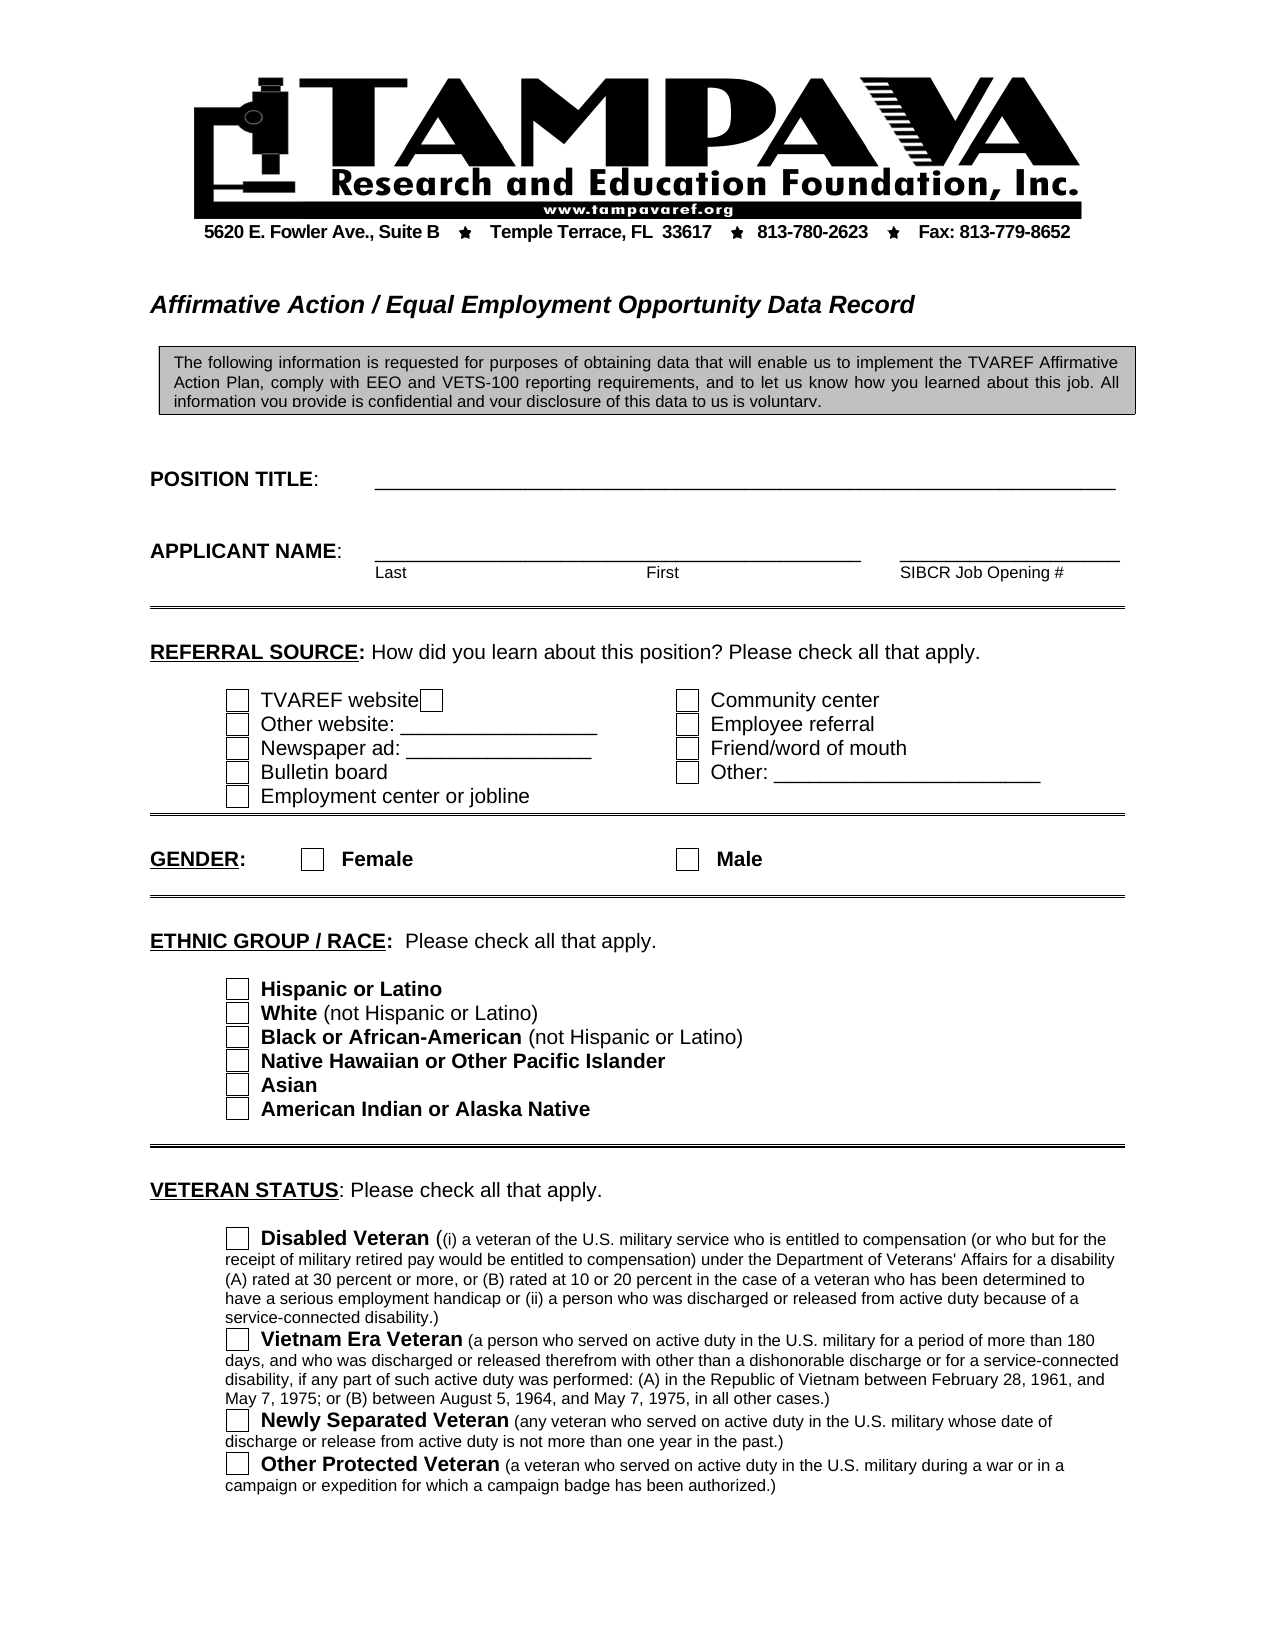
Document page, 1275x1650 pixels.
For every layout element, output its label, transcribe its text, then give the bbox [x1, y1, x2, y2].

text Affirmative Action / Equal Employment Data Record [150, 290, 1125, 319]
text Other Protected Veteran (a veteran who served on active duty in the U.S. military during a war or in a campaign or expedition for which a campaign badge has been authorized.) [225, 1451, 1125, 1494]
text American Indian or Native [225, 1096, 1125, 1120]
picture [887, 226, 900, 239]
picture [187, 75, 1088, 221]
text ETHNIC GROUP / RACE: Please check all that apply. [150, 929, 1125, 953]
text Newly Separated Veteran (any veteran who served on active duty in the military whose date of discharge or release from active duty is not more than one year in the past.) [225, 1408, 1125, 1451]
text Community center [675, 688, 1125, 712]
text Vietnam Era Veteran (a person who served on active duty in the U.S. military for a period of more than 180 days, and who was discharged or released therefrom with other than a dishonorable discharge or for a service-connected disability, if any part of such active duty was performed: (A) in the Republic of Vietnam between February 28, 1961, and May 7, 1975; or (B) between August 5, 1964, and May 7, 1975, in all other cases.) [225, 1327, 1125, 1408]
picture [458, 226, 472, 239]
text Other website: _________________ [225, 712, 600, 736]
text VETERAN STATUS: Please check all that apply. [150, 1178, 1125, 1202]
text Last First SIBCR Job Opening # [150, 563, 1125, 582]
text APPLICANT NAME: __________________________________________ ___________________ [150, 539, 1125, 563]
text Friend/word of mouth [675, 736, 1125, 760]
text Employment center or jobline [150, 784, 600, 808]
text Newspaper ad: ________________ [225, 736, 600, 760]
text White (not Hispanic or Latino) [225, 1001, 1125, 1024]
text Bulletin board [225, 760, 600, 784]
text POSITION TITLE: ________________________________________________________________ [150, 467, 1125, 491]
text Hispanic or Latino [187, 977, 1125, 1001]
text TVAREF website [225, 688, 600, 712]
text Disabled Veteran ((i) a veteran of the U.S. military service who is entitled to compensation (or who but for the receipt of military retired pay would be entitled to compensation) under the Department of Veterans' Affairs for a disability (A) rated at 30 percent or more, or (B) rated at 10 or 20 percent in the case of a veteran who has been determined to have a serious employment handicap or (ii) a person who was discharged or released from active duty because of a service-connected disability.) [225, 1226, 1125, 1327]
text GENDER: Female Male [150, 847, 1125, 871]
text Black or African-American (not Hispanic or Latino) [225, 1024, 1125, 1048]
text Other: _______________________ [675, 760, 1125, 784]
text Employee referral [675, 712, 1125, 736]
text REFERRAL SOURCE: How did you learn about this position? Please check all that apply. [150, 640, 1125, 664]
text Native Hawaiian or Other Pacific Islander [225, 1048, 1125, 1072]
text Asian [225, 1072, 1125, 1096]
picture [730, 226, 744, 239]
